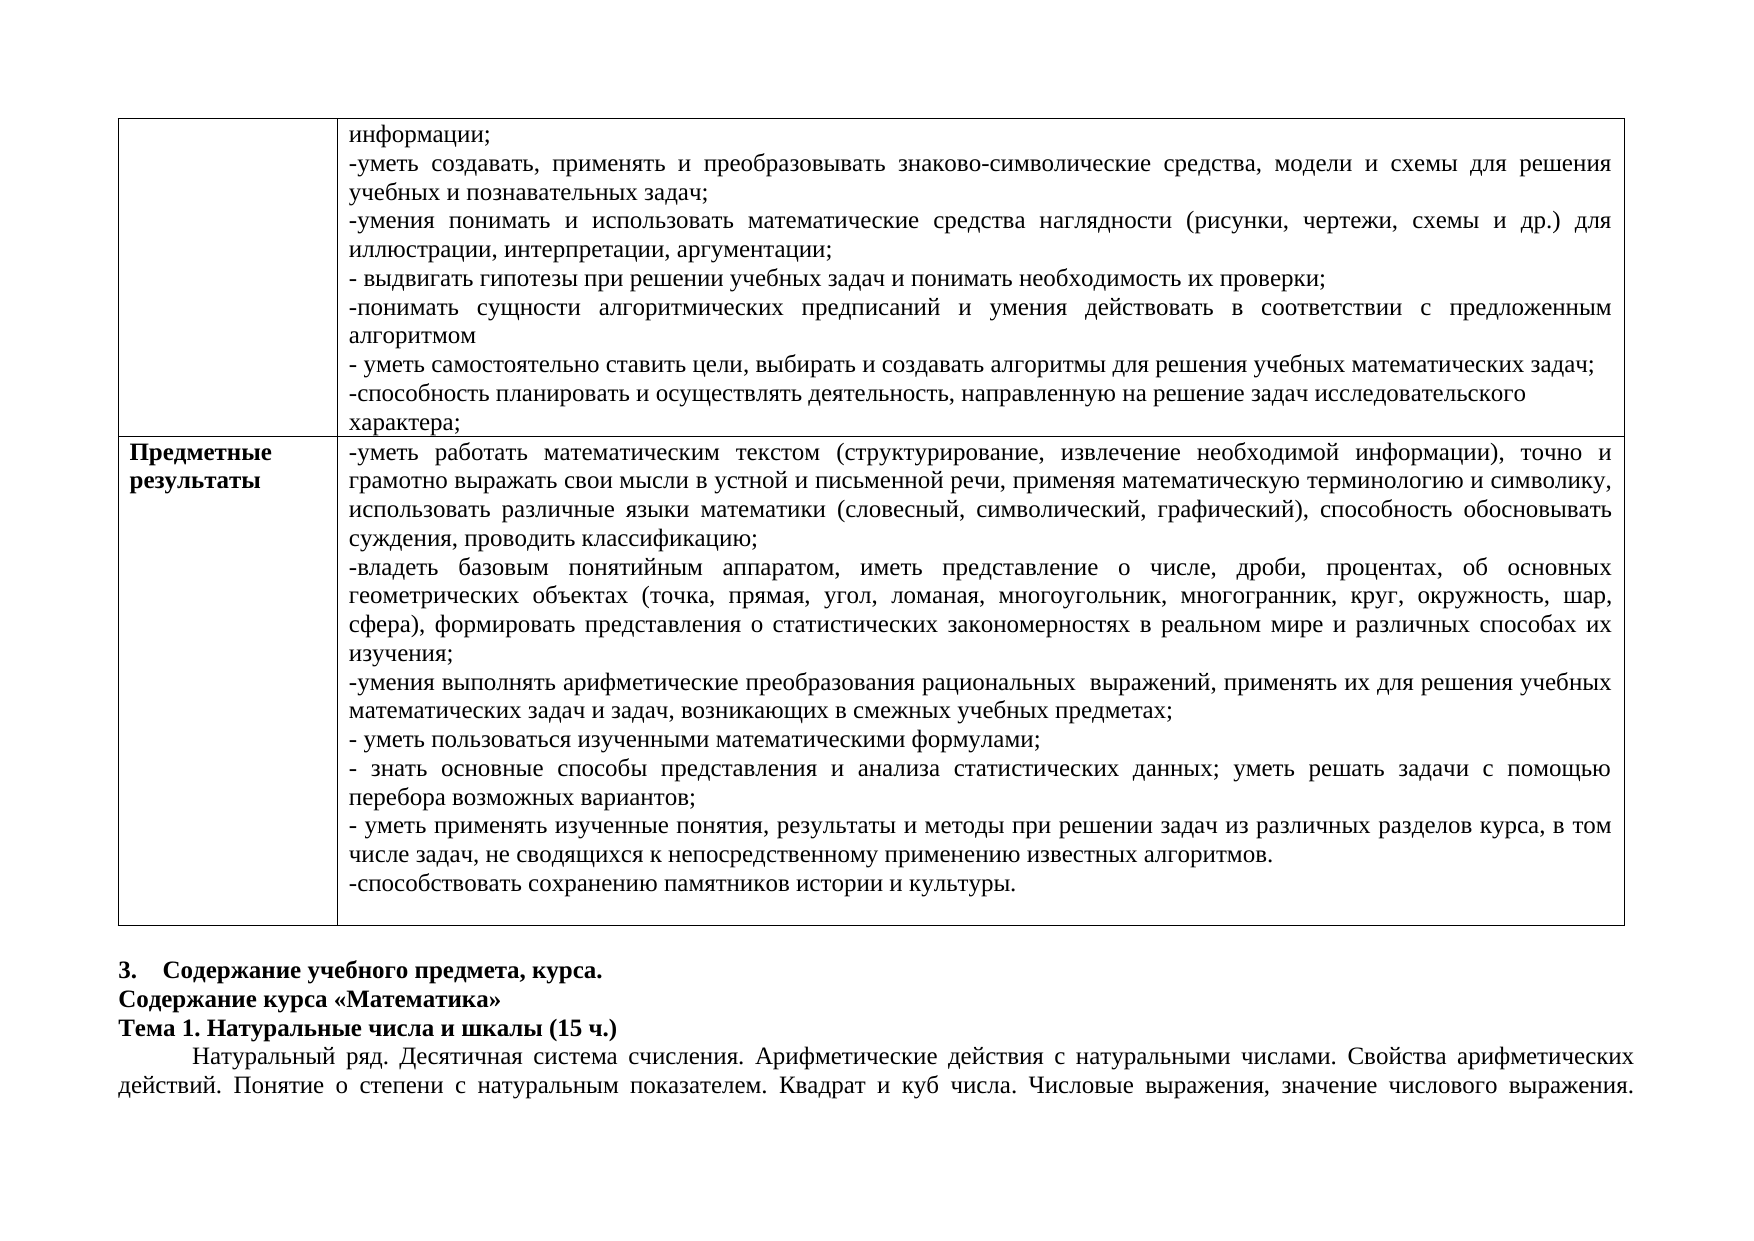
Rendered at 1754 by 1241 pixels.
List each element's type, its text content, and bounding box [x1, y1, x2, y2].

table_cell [119, 119, 337, 436]
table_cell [338, 119, 1624, 436]
table_cell Предметные результаты [119, 437, 337, 925]
list Содержание учебного предмета, курса. [118, 955, 1636, 984]
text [118, 1041, 1636, 1099]
text Содержание курса «Математика» [118, 984, 1636, 1013]
text Тема 1. Натуральные числа и шкалы (15 ч.) [118, 1013, 1636, 1041]
table_cell -уметь работать математическим текстом (структурирование, извлечение необходимой информации), точно и грамотно выражать свои мысли в устной и письменной речи, применяя математическую терминологию и символику, использовать различные языки математики (словесный, символический, графический), способность обосновывать суждения, проводить классификацию; -владеть базовым понятийным аппаратом, иметь представление о числе, дроби, процентах, об основных геометрических объектах (точка, прямая, угол, ломаная, многоугольник, многогранник, круг, окружность, шар, сфера), формировать представления о статистических закономерностях в реальном мире и различных способах их изучения; -умения выполнять арифметические преобразования рациональных выражений, применять их для решения учебных математических задач и задач, возникающих в смежных учебных предметах; - уметь пользоваться изученными математическими формулами; - знать основные способы представления и анализа статистических данных; уметь решать задачи с помощью перебора возможных вариантов; - уметь применять изученные понятия, результаты и методы при решении задач из различных разделов курса, в том числе задач, не сводящихся к непосредственному применению известных алгоритмов. -способствовать сохранению памятников истории и культуры. [338, 437, 1624, 925]
